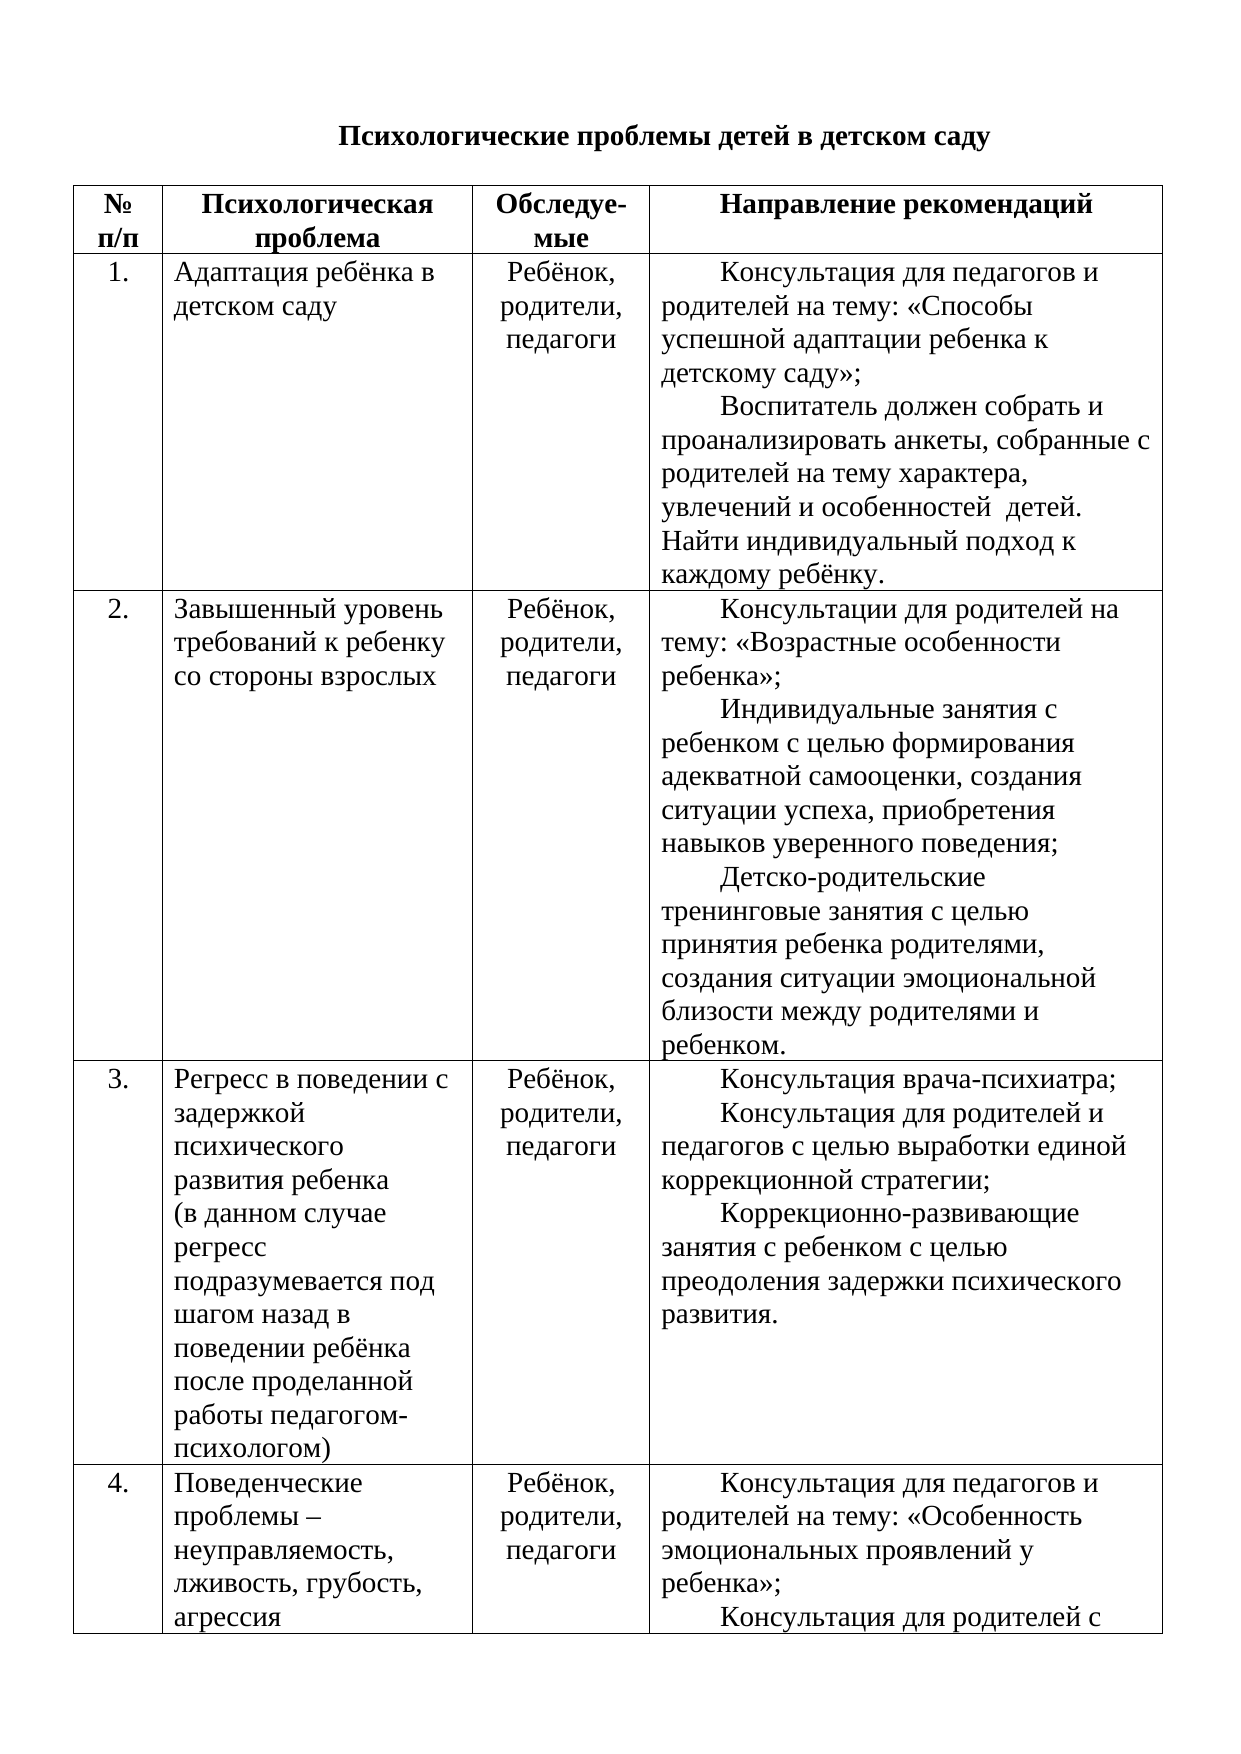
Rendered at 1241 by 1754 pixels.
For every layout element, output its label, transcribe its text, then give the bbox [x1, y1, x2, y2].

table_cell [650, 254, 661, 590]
table_header Направление рекомендаций [650, 186, 1162, 253]
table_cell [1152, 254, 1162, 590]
table_cell 2. [74, 591, 162, 1060]
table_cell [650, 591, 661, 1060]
table_cell 1. [74, 254, 162, 590]
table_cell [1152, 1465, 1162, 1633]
table_cell 4. [74, 1465, 162, 1633]
table_cell Ребёнок, родители, педагоги [473, 254, 649, 590]
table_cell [473, 1465, 649, 1633]
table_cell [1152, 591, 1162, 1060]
table_cell Ребёнок, родители, педагоги [473, 591, 649, 1060]
table_cell Консультация врача-психиатра; Консультация для родителей и педагогов с целью выработки единой коррекционной стратегии; Коррекционно-развивающие занятия с ребенком с целью преодоления задержки психического развития. [650, 1061, 1162, 1464]
text Психологические проблемы детей в детском саду [177, 118, 1152, 152]
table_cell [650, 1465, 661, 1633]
table_header Обследуе-мые [473, 186, 649, 253]
table_header Психологическая проблема [163, 186, 472, 253]
table_cell 3. [74, 1061, 162, 1464]
table_cell Адаптация ребёнка в детском саду [163, 254, 472, 590]
table_cell Завышенный уровень требований к ребенку со стороны взрослых [163, 591, 472, 1060]
table_header № п/п [74, 186, 162, 253]
table_cell Ребёнок, родители, педагоги [473, 1061, 649, 1464]
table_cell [163, 1465, 472, 1633]
